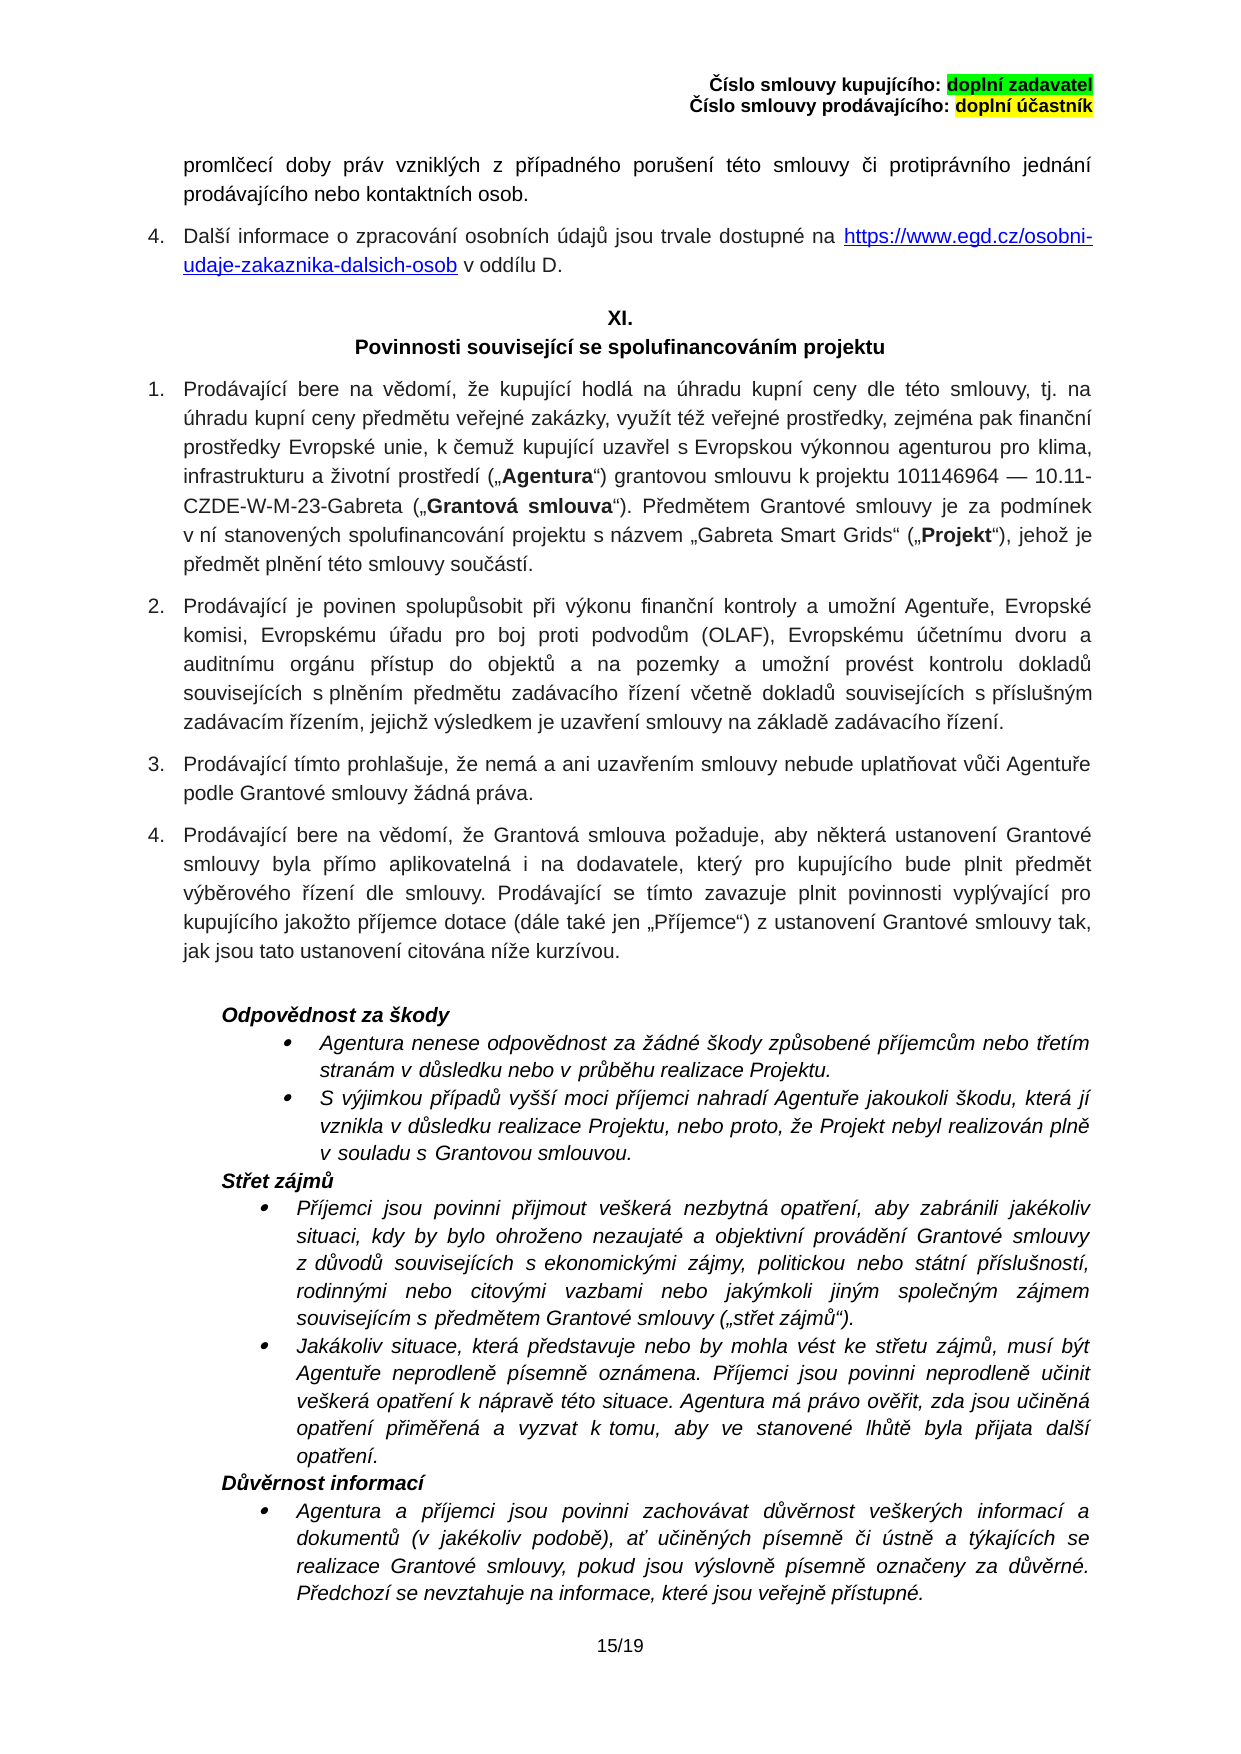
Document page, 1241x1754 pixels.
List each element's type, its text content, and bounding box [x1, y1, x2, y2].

text Odpovědnost za škody [148, 1003, 1093, 1027]
list S výjimkou případů vyšší moci příjemci nahradí Agentuře jakoukoli škodu, která jí vznikla v důsledku realizace Projektu, nebo proto, že Projekt nebyl realizován plně v souladu s Grantovou smlouvou. [282, 1086, 1093, 1165]
list Prodávající je povinen spolupůsobit při výkonu finanční kontroly a umožní Agentuře, Evropské komisi, Evropskému úřadu pro boj proti podvodům (OLAF), Evropskému účetnímu dvoru a auditnímu orgánu přístup do objektů a na pozemky a umožní provést kontrolu dokladů souvisejících s plněním předmětu zadávacího řízení včetně dokladů souvisejících s příslušným zadávacím řízením, jejichž výsledkem je uzavření smlouvy na základě zadávacího řízení. [148, 588, 1093, 734]
list Prodávající bere na vědomí, že kupující hodlá na úhradu kupní ceny dle této smlouvy, tj. na úhradu kupní ceny předmětu veřejné zakázky, využít též veřejné prostředky, zejména pak finanční prostředky Evropské unie, k čemuž kupující uzavřel s Evropskou výkonnou agenturou pro klima, infrastrukturu a životní prostředí („Agentura“) grantovou smlouvu k projektu 101146964 — 10.11-CZDE-W-M-23-Gabreta („Grantová smlouva“). Předmětem Grantové smlouvy je za podmínek v ní stanovených spolufinancování projektu s názvem „Gabreta Smart Grids“ („Projekt“), jehož je předmět plnění této smlouvy součástí. [148, 372, 1093, 576]
list Agentura nenese odpovědnost za žádné škody způsobené příjemcům nebo třetím stranám v důsledku nebo v průběhu realizace Projektu. [282, 1031, 1093, 1082]
list Jakákoliv situace, která představuje nebo by mohla vést ke střetu zájmů, musí být Agentuře neprodleně písemně oznámena. Příjemci jsou povinni neprodleně učinit veškerá opatření k nápravě této situace. Agentura má právo ověřit, zda jsou učiněná opatření přiměřená a vyzvat k tomu, aby ve stanovené lhůtě byla přijata další opatření. [259, 1333, 1093, 1468]
list Agentura a příjemci jsou povinni zachovávat důvěrnost veškerých informací a dokumentů (v jakékoliv podobě), ať učiněných písemně či ústně a týkajících se realizace Grantové smlouvy, pokud jsou výslovně písemně označeny za důvěrné. Předchozí se nevztahuje na informace, které jsou veřejně přístupné. [259, 1499, 1093, 1605]
list Příjemci jsou povinni přijmout veškerá nezbytná opatření, aby zabránili jakékoliv situaci, kdy by bylo ohroženo nezaujaté a objektivní provádění Grantové smlouvy z důvodů souvisejících s ekonomickými zájmy, politickou nebo státní příslušností, rodinnými nebo citovými vazbami nebo jakýmkoli jiným společným zájmem souvisejícím s předmětem Grantové smlouvy („střet zájmů“). [259, 1196, 1093, 1330]
text Střet zájmů [148, 1168, 1093, 1192]
text Důvěrnost informací [148, 1471, 1093, 1495]
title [148, 148, 1093, 206]
list Prodávající bere na vědomí, že Grantová smlouva požaduje, aby některá ustanovení Grantové smlouvy byla přímo aplikovatelná i na dodavatele, který pro kupujícího bude plnit předmět výběrového řízení dle smlouvy. Prodávající se tímto zavazuje plnit povinnosti vyplývající pro kupujícího jakožto příjemce dotace (dále také jen „Příjemce“) z ustanovení Grantové smlouvy tak, jak jsou tato ustanovení citována níže kurzívou. [148, 817, 1093, 963]
list Prodávající tímto prohlašuje, že nemá a ani uzavřením smlouvy nebude uplatňovat vůči Agentuře podle Grantové smlouvy žádná práva. [148, 747, 1093, 805]
list Další informace o zpracování osobních údajů jsou trvale dostupné na https://www.egd.cz/osobni-udaje-zakaznika-dalsich-osob v oddílu D. [148, 218, 1093, 277]
text Povinnosti související se spolufinancováním projektu [148, 330, 1093, 359]
text XI. [148, 301, 1093, 330]
